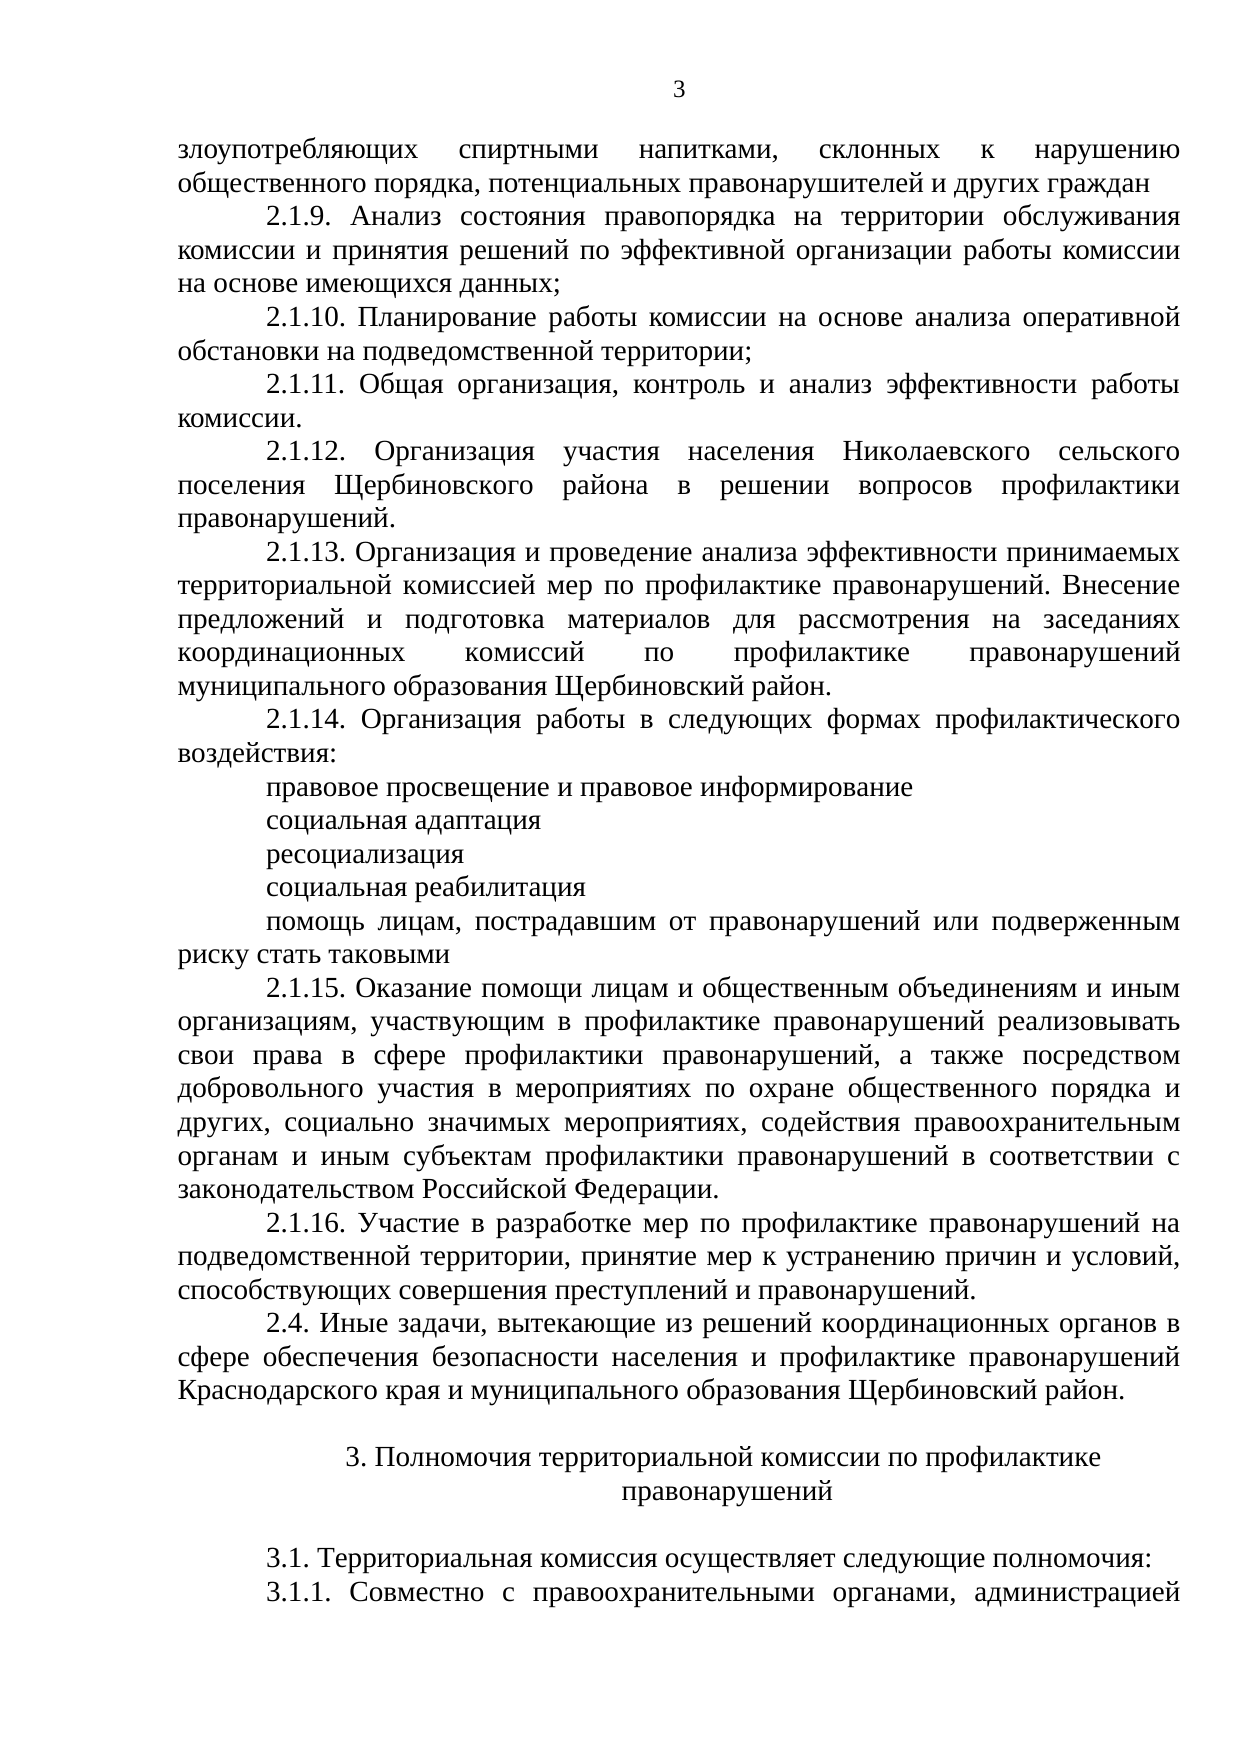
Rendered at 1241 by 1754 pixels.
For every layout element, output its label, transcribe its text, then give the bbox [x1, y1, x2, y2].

text 2.1.14. Организация работы в следующих формах профилактического воздействия: [177, 702, 1181, 769]
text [177, 131, 1181, 198]
text 2.1.16. Участие в разработке мер по профилактике правонарушений на подведомственной территории, принятие мер к устранению причин и условий, способствующих совершения преступлений и правонарушений. [177, 1205, 1181, 1305]
text правовое просвещение и правовое информирование [177, 769, 1181, 802]
text 2.1.13. Организация и проведение анализа эффективности принимаемых территориальной комиссией мер по профилактике правонарушений. Внесение предложений и подготовка материалов для рассмотрения на заседаниях координационных комиссий по профилактике правонарушений муниципального образования Щербиновский район. [177, 534, 1181, 702]
text 2.1.15. Оказание помощи лицам и общественным объединениям и иным организациям, участвующим в профилактике правонарушений реализовывать свои права в сфере профилактики правонарушений, а также посредством добровольного участия в мероприятиях по охране общественного порядка и других, социально значимых мероприятиях, содействия правоохранительным органам и иным субъектам профилактики правонарушений в соответствии с законодательством Российской Федерации. [177, 970, 1181, 1205]
text 3.1. Территориальная комиссия осуществляет следующие полномочия: [177, 1540, 1181, 1574]
text 3. Полномочия территориальной комиссии по профилактике [177, 1439, 1181, 1473]
text 2.1.10. Планирование работы комиссии на основе анализа оперативной обстановки на подведомственной территории; [177, 299, 1181, 366]
text социальная реабилитация [177, 869, 1181, 903]
text правонарушений [177, 1473, 1181, 1507]
text 2.4. Иные задачи, вытекающие из решений координационных органов в сфере обеспечения безопасности населения и профилактике правонарушений Краснодарского края и муниципального образования Щербиновский район. [177, 1305, 1181, 1406]
text ресоциализация [177, 836, 1181, 869]
text социальная адаптация [177, 802, 1181, 836]
text 2.1.9. Анализ состояния правопорядка на территории обслуживания комиссии и принятия решений по эффективной организации работы комиссии на основе имеющихся данных; [177, 198, 1181, 299]
text помощь лицам, пострадавшим от правонарушений или подверженным риску стать таковыми [177, 903, 1181, 970]
text 2.1.12. Организация участия населения Николаевского сельского поселения Щербиновского района в решении вопросов профилактики правонарушений. [177, 433, 1181, 534]
text 2.1.11. Общая организация, контроль и анализ эффективности работы комиссии. [177, 366, 1181, 433]
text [177, 1574, 1181, 1607]
